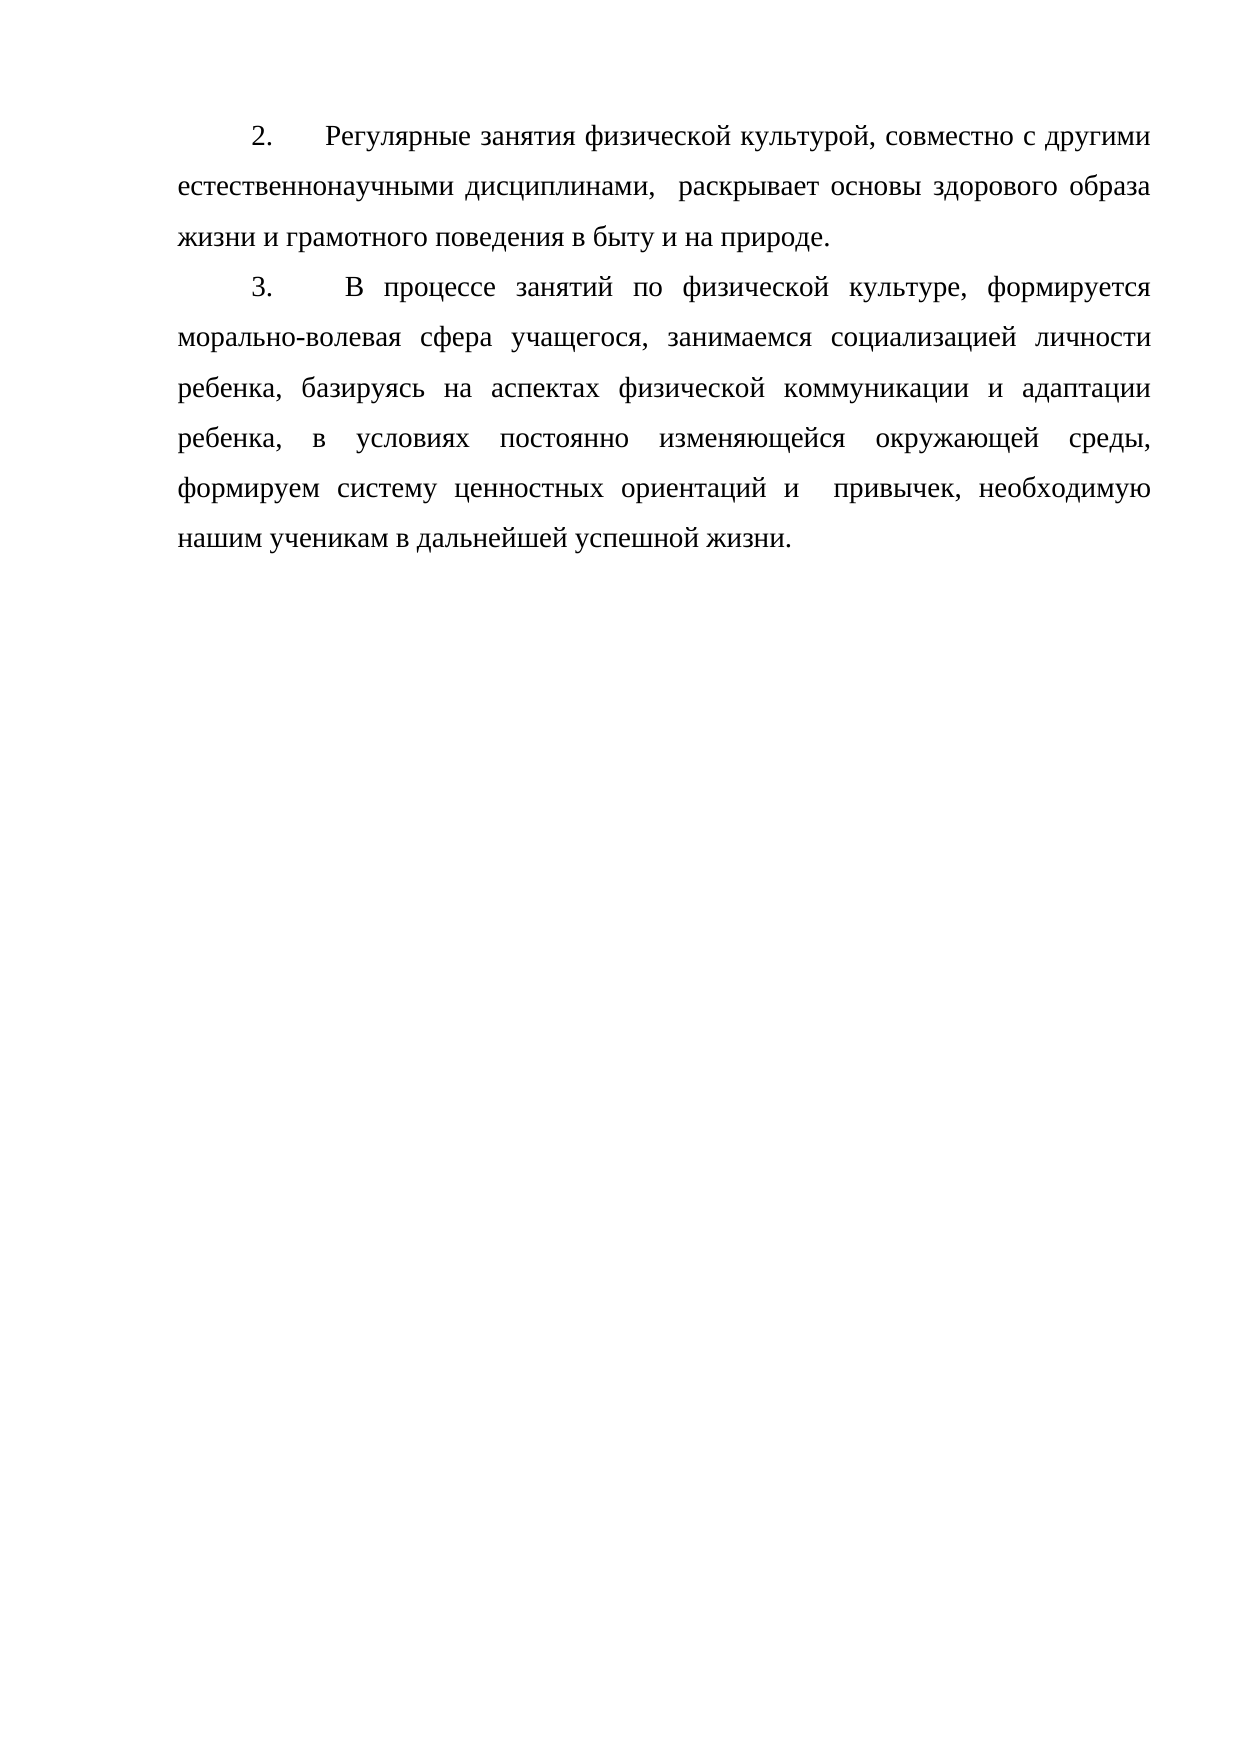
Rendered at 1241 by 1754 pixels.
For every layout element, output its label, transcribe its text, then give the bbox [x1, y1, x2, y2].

list В процессе занятий по физической культуре, формируется морально-волевая сфера учащегося, занимаемся социализацией личности ребенка, базируясь на аспектах физической коммуникации и адаптации ребенка, в условиях постоянно изменяющейся окружающей среды, формируем систему ценностных ориентаций и привычек, необходимую нашим ученикам в дальнейшей успешной жизни. [177, 269, 1152, 554]
list Регулярные занятия физической культурой, совместно с другими естественнонаучными дисциплинами, раскрывает основы здорового образа жизни и грамотного поведения в быту и на природе. [177, 118, 1152, 252]
